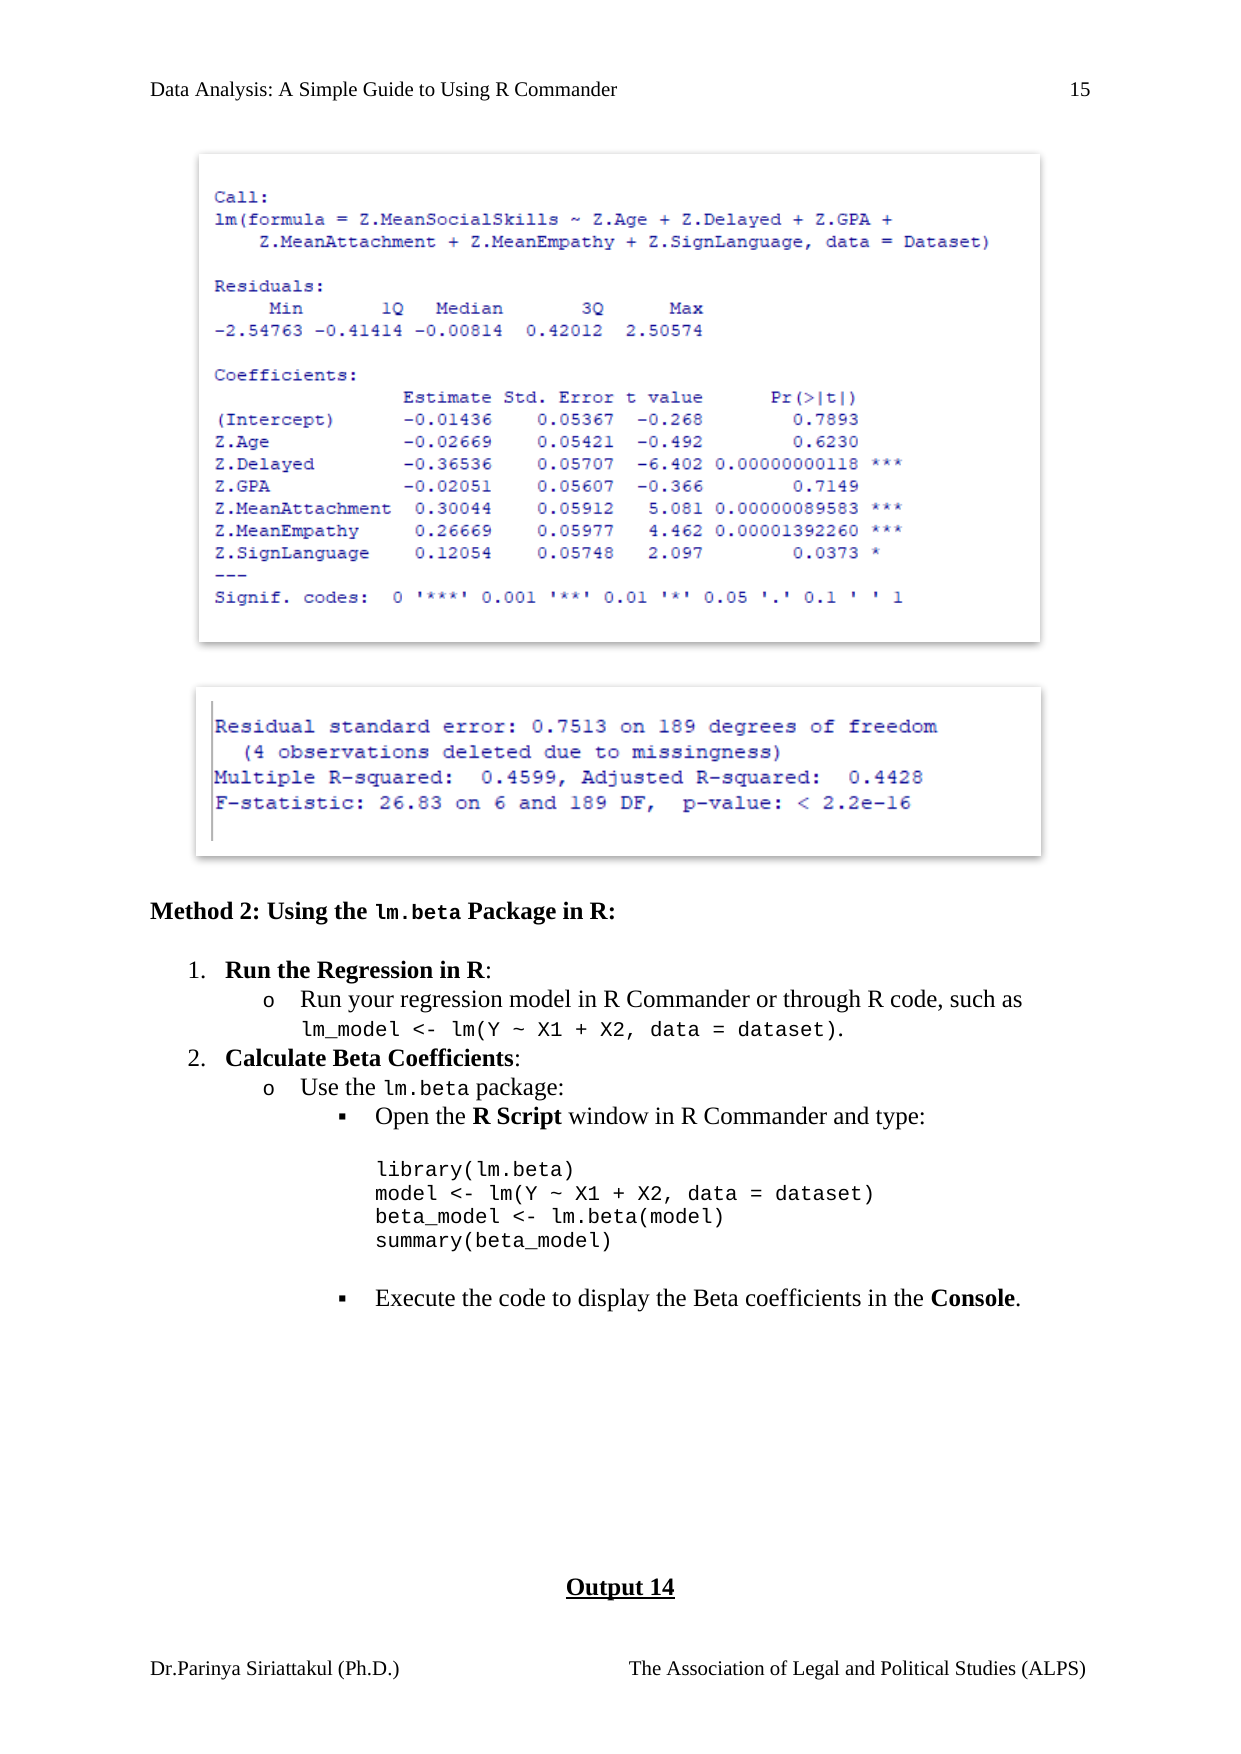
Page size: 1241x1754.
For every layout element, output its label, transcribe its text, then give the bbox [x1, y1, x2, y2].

list Open the R Script window in R Commander and type: [337, 1101, 1090, 1130]
picture [214, 169, 1025, 628]
text library(lm.beta) [375, 1159, 1090, 1183]
text Output 14 [150, 1572, 1090, 1601]
picture [211, 701, 1027, 841]
list Run the Regression in R: [187, 955, 1090, 984]
list Execute the code to display the Beta coefficients in the Console. [337, 1283, 1090, 1312]
text model <- lm(Y ~ X1 + X2, data = dataset) [375, 1183, 1090, 1206]
text Method 2: Using the lm.beta Package in R: [150, 896, 1090, 926]
text summary(beta_model) [375, 1230, 1090, 1254]
list Use the lm.beta package: [262, 1072, 1090, 1101]
list Calculate Beta Coefficients: [187, 1043, 1090, 1072]
text beta_model <- lm.beta(model) [375, 1206, 1090, 1230]
list Run your regression model in R Commander or through R code, such as lm_model <- lm(Y ~ X1 + X2, data = dataset). [262, 984, 1090, 1043]
